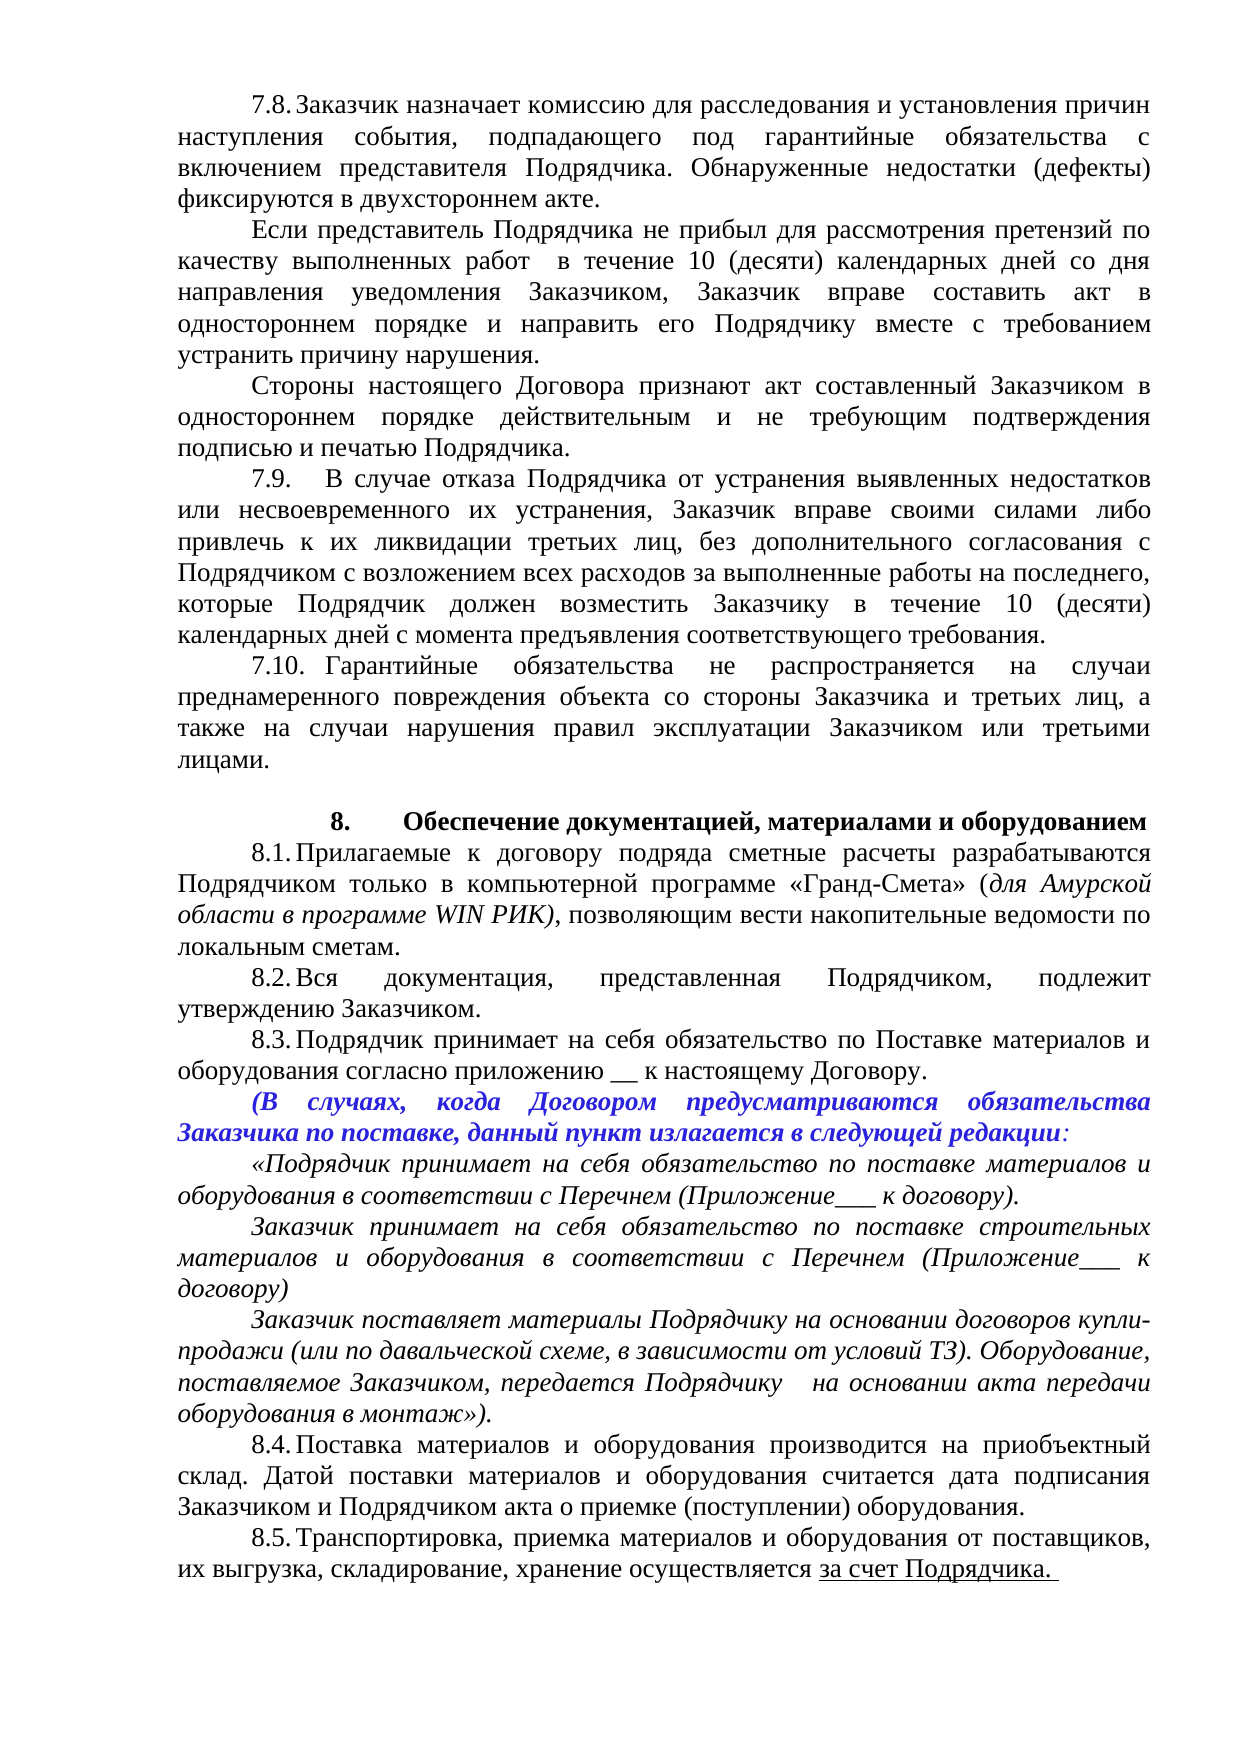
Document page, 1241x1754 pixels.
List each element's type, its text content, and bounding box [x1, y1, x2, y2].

text (В случаях, когда Договором предусматриваются обязательства Заказчика по поставке, данный пункт излагается в следующей редакции: [177, 1085, 1152, 1148]
list Обеспечение документацией, материалами и оборудованием [252, 805, 1152, 836]
list Прилагаемые к договору подряда сметные расчеты разрабатываются Подрядчиком только в компьютерной программе «Гранд-Смета» (для Амурской области в программе WIN РИК), позволяющим вести накопительные ведомости по локальным сметам. [177, 836, 1152, 961]
list Транспортировка, приемка материалов и оборудования от поставщиков, их выгрузка, складирование, хранение осуществляется за счет Подрядчика. [177, 1521, 1152, 1584]
text Заказчик принимает на себя обязательство по поставке строительных материалов и оборудования в соответствии с Перечнем (Приложение___ к договору) [177, 1210, 1152, 1303]
list Вся документация, представленная Подрядчиком, подлежит утверждению Заказчиком. [177, 961, 1152, 1023]
text «Подрядчик принимает на себя обязательство по поставке материалов и оборудования в соответствии с Перечнем (Приложение___ к договору). [177, 1148, 1152, 1210]
text Заказчик поставляет материалы Подрядчику на основании договоров купли-продажи (или по давальческой схеме, в зависимости от условий ТЗ). Оборудование, поставляемое Заказчиком, передается Подрядчику на основании акта передачи оборудования в монтаж»). [177, 1303, 1152, 1428]
list Подрядчик принимает на себя обязательство по Поставке материалов и оборудования согласно приложению __ к настоящему Договору. [177, 1023, 1152, 1085]
list В случае отказа Подрядчика от устранения выявленных недостатков или несвоевременного их устранения, Заказчик вправе своими силами либо привлечь к их ликвидации третьих лиц, без дополнительного согласования с Подрядчиком с возложением всех расходов за выполненные работы на последнего, которые Подрядчик должен возместить Заказчику в течение 10 (десяти) календарных дней с момента предъявления соответствующего требования. [177, 462, 1152, 649]
text Если представитель Подрядчика не прибыл для рассмотрения претензий по качеству выполненных работ в течение 10 (десяти) календарных дней со дня направления уведомления Заказчиком, Заказчик вправе составить акт в одностороннем порядке и направить его Подрядчику вместе с требованием устранить причину нарушения. [177, 213, 1152, 369]
list Поставка материалов и оборудования производится на приобъектный склад. Датой поставки материалов и оборудования считается дата подписания Заказчиком и Подрядчиком акта о приемке (поступлении) оборудования. [177, 1428, 1152, 1521]
subtitle Заказчик назначает комиссию для расследования и установления причин наступления события, подпадающего под гарантийные обязательства с включением представителя Подрядчика. Обнаруженные недостатки (дефекты) фиксируются в двухстороннем акте. [177, 89, 1152, 213]
text Стороны настоящего Договора признают акт составленный Заказчиком в одностороннем порядке действительным и не требующим подтверждения подписью и печатью Подрядчика. [177, 369, 1152, 462]
list Гарантийные обязательства не распространяется на случаи преднамеренного повреждения объекта со стороны Заказчика и третьих лиц, а также на случаи нарушения правил эксплуатации Заказчиком или третьими лицами. [177, 649, 1152, 774]
